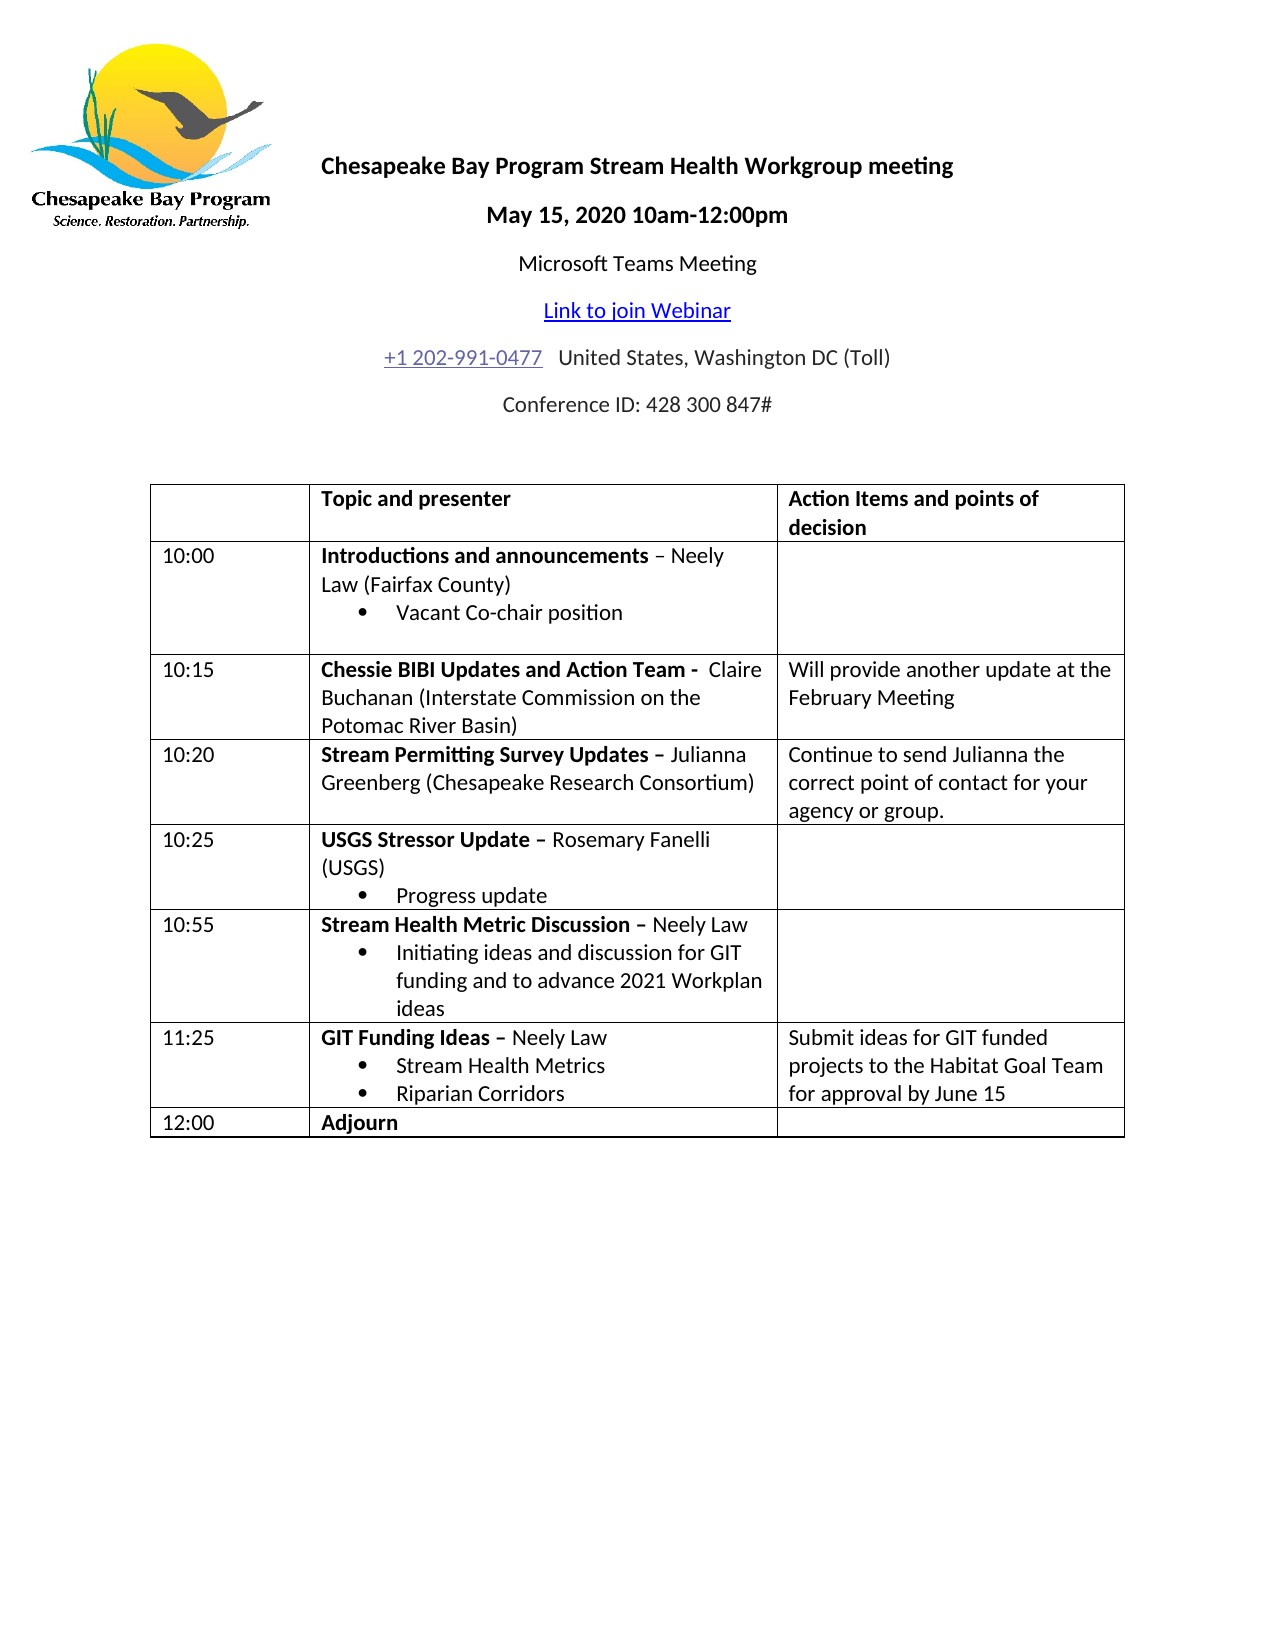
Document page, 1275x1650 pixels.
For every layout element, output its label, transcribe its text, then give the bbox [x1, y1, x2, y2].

table_cell Continue to send Julianna the correct point of contact for your agency or group. [778, 740, 1124, 824]
table_cell Stream Health Metric Discussion – Neely Law Initiating ideas and discussion for GIT funding and to advance 2021 Workplan ideas [310, 910, 777, 1022]
text Conference ID: 428 300 847# [150, 390, 1125, 418]
table_cell 10:00 [151, 542, 309, 654]
table_header Topic and presenter [310, 485, 777, 541]
picture [29, 42, 272, 229]
table_cell 10:20 [151, 740, 309, 824]
table_cell 10:55 [151, 910, 309, 1022]
table_cell Will provide another update at the February Meeting [778, 655, 1124, 739]
text Chesapeake Bay Program Stream Health Workgroup meeting [272, 150, 1125, 181]
table_cell [778, 910, 1124, 1022]
table_cell 11:25 [151, 1023, 309, 1107]
table_cell 10:25 [151, 825, 309, 909]
table_cell 12:00 [151, 1108, 309, 1136]
text Microsoft Teams Meeting [150, 249, 1125, 277]
table_cell Adjourn [310, 1108, 777, 1136]
table_cell [778, 1108, 1124, 1136]
text May 15, 2020 10am-12:00pm [150, 199, 1125, 230]
text Link to join Webinar [150, 296, 1125, 324]
table_cell Chessie BIBI Updates and Action Team - Claire Buchanan (Interstate Commission on the Potomac River Basin) [310, 655, 777, 739]
text +1 202-991-0477 United States, Washington DC (Toll) [150, 343, 1125, 371]
table_cell [778, 825, 1124, 909]
table_cell GIT Funding Ideas – Neely Law Stream Health Metrics Riparian Corridors [310, 1023, 777, 1107]
table_cell Introductions and announcements – Neely Law (Fairfax County) Vacant Co-chair position [310, 542, 777, 654]
table_cell Submit ideas for GIT funded projects to the Habitat Goal Team for approval by June 15 [778, 1023, 1124, 1107]
table_header [151, 485, 309, 541]
table_cell Stream Permitting Survey Updates – Julianna Greenberg (Chesapeake Research Consortium) [310, 740, 777, 824]
table_header Action Items and points of decision [778, 485, 1124, 541]
table_cell 10:15 [151, 655, 309, 739]
table_cell [778, 542, 1124, 654]
table_cell USGS Stressor Update – Rosemary Fanelli (USGS) Progress update [310, 825, 777, 909]
